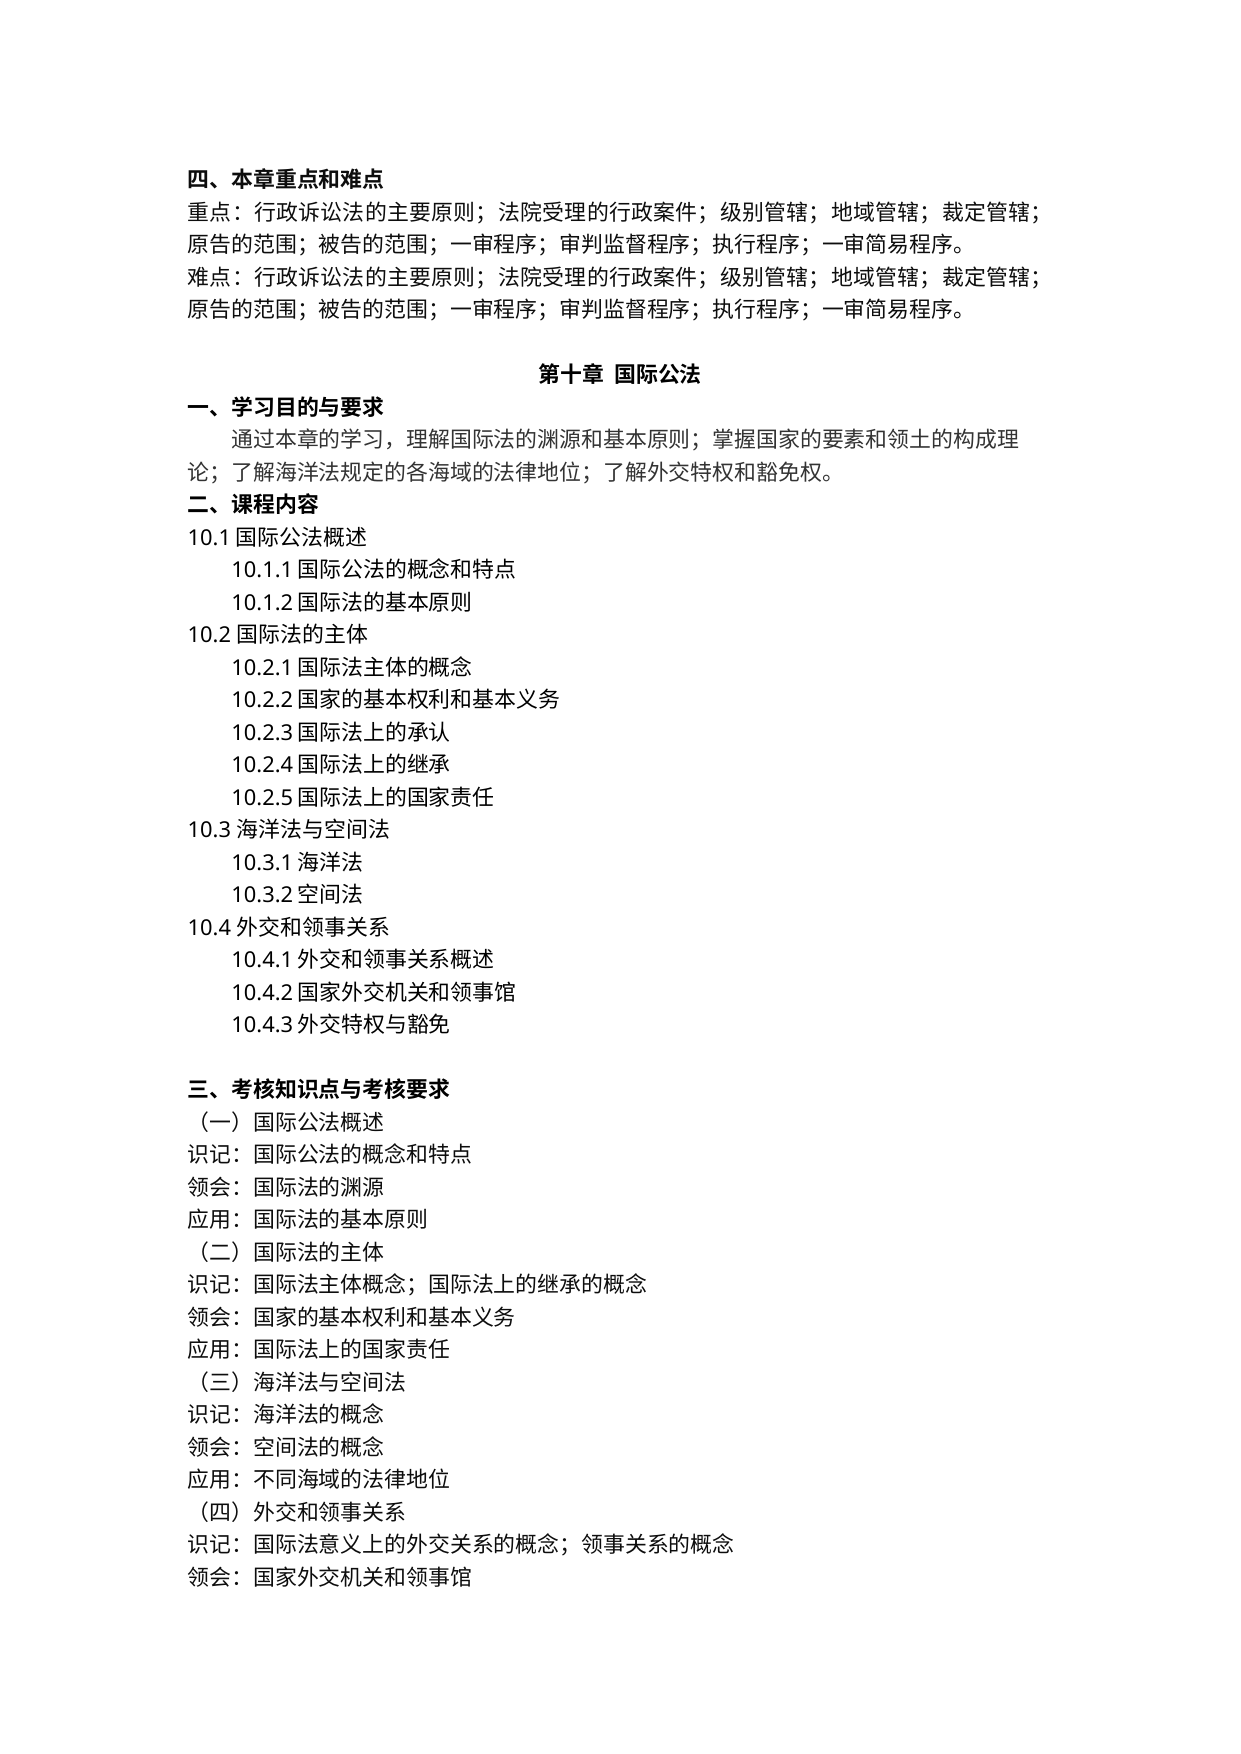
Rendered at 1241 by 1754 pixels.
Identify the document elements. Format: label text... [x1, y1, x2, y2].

text （二）国际法的主体 [187, 1234, 1053, 1267]
text 识记：海洋法的概念 [187, 1397, 1053, 1429]
text 10.1.1国际公法的概念和特点 [187, 552, 1053, 584]
text 10.3 海洋法与空间法 [187, 812, 1053, 844]
text 10.1国际公法概述 [187, 519, 1053, 552]
text 重点：行政诉讼法的主要原则；法院受理的行政案件；级别管辖；地域管辖；裁定管辖；原告的范围；被告的范围；一审程序；审判监督程序；执行程序；一审简易程序。 [187, 194, 1053, 259]
text 应用：国际法的基本原则 [187, 1202, 1053, 1234]
list 10.4.3外交特权与豁免 [187, 1007, 1053, 1039]
text 领会：国家的基本权利和基本义务 [187, 1299, 1053, 1332]
text 10.2.3国际法上的承认 [187, 714, 1053, 747]
text 识记：国际公法的概念和特点 [187, 1137, 1053, 1169]
text 二、课程内容 [187, 487, 1053, 519]
text 难点：行政诉讼法的主要原则；法院受理的行政案件；级别管辖；地域管辖；裁定管辖；原告的范围；被告的范围；一审程序；审判监督程序；执行程序；一审简易程序。 [187, 259, 1053, 324]
text 第十章 国际公法 [187, 357, 1053, 389]
list 10.4.2国家外交机关和领事馆 [187, 974, 1053, 1007]
text 识记：国际法主体概念；国际法上的继承的概念 [187, 1267, 1053, 1299]
text 10.3.1海洋法 [187, 844, 1053, 877]
text 识记：国际法意义上的外交关系的概念；领事关系的概念 [187, 1527, 1053, 1559]
text 领会：空间法的概念 [187, 1429, 1053, 1462]
text （一）国际公法概述 [187, 1104, 1053, 1137]
text 10.2.2国家的基本权利和基本义务 [187, 682, 1053, 714]
text 应用：不同海域的法律地位 [187, 1462, 1053, 1494]
text （四）外交和领事关系 [187, 1494, 1053, 1527]
text 领会：国家外交机关和领事馆 [187, 1559, 1053, 1592]
text 10.2.5国际法上的国家责任 [187, 779, 1053, 812]
text 10.3.2空间法 [187, 877, 1053, 909]
text 10.2 国际法的主体 [187, 617, 1053, 649]
text 10.2.1国际法主体的概念 [187, 649, 1053, 682]
text 10.4 外交和领事关系 [187, 909, 1053, 942]
text 应用：国际法上的国家责任 [187, 1332, 1053, 1364]
text 10.2.4国际法上的继承 [187, 747, 1053, 779]
text 通过本章的学习，理解国际法的渊源和基本原则；掌握国家的要素和领土的构成理论；了解海洋法规定的各海域的法律地位；了解外交特权和豁免权。 [187, 422, 1053, 487]
text 四、本章重点和难点 [187, 162, 1053, 194]
text 10.1.2国际法的基本原则 [187, 584, 1053, 617]
text 领会：国际法的渊源 [187, 1169, 1053, 1202]
list 10.4.1外交和领事关系概述 [187, 942, 1053, 974]
text 一、学习目的与要求 [187, 389, 1053, 422]
text 三、考核知识点与考核要求 [187, 1072, 1053, 1104]
text （三）海洋法与空间法 [187, 1364, 1053, 1397]
